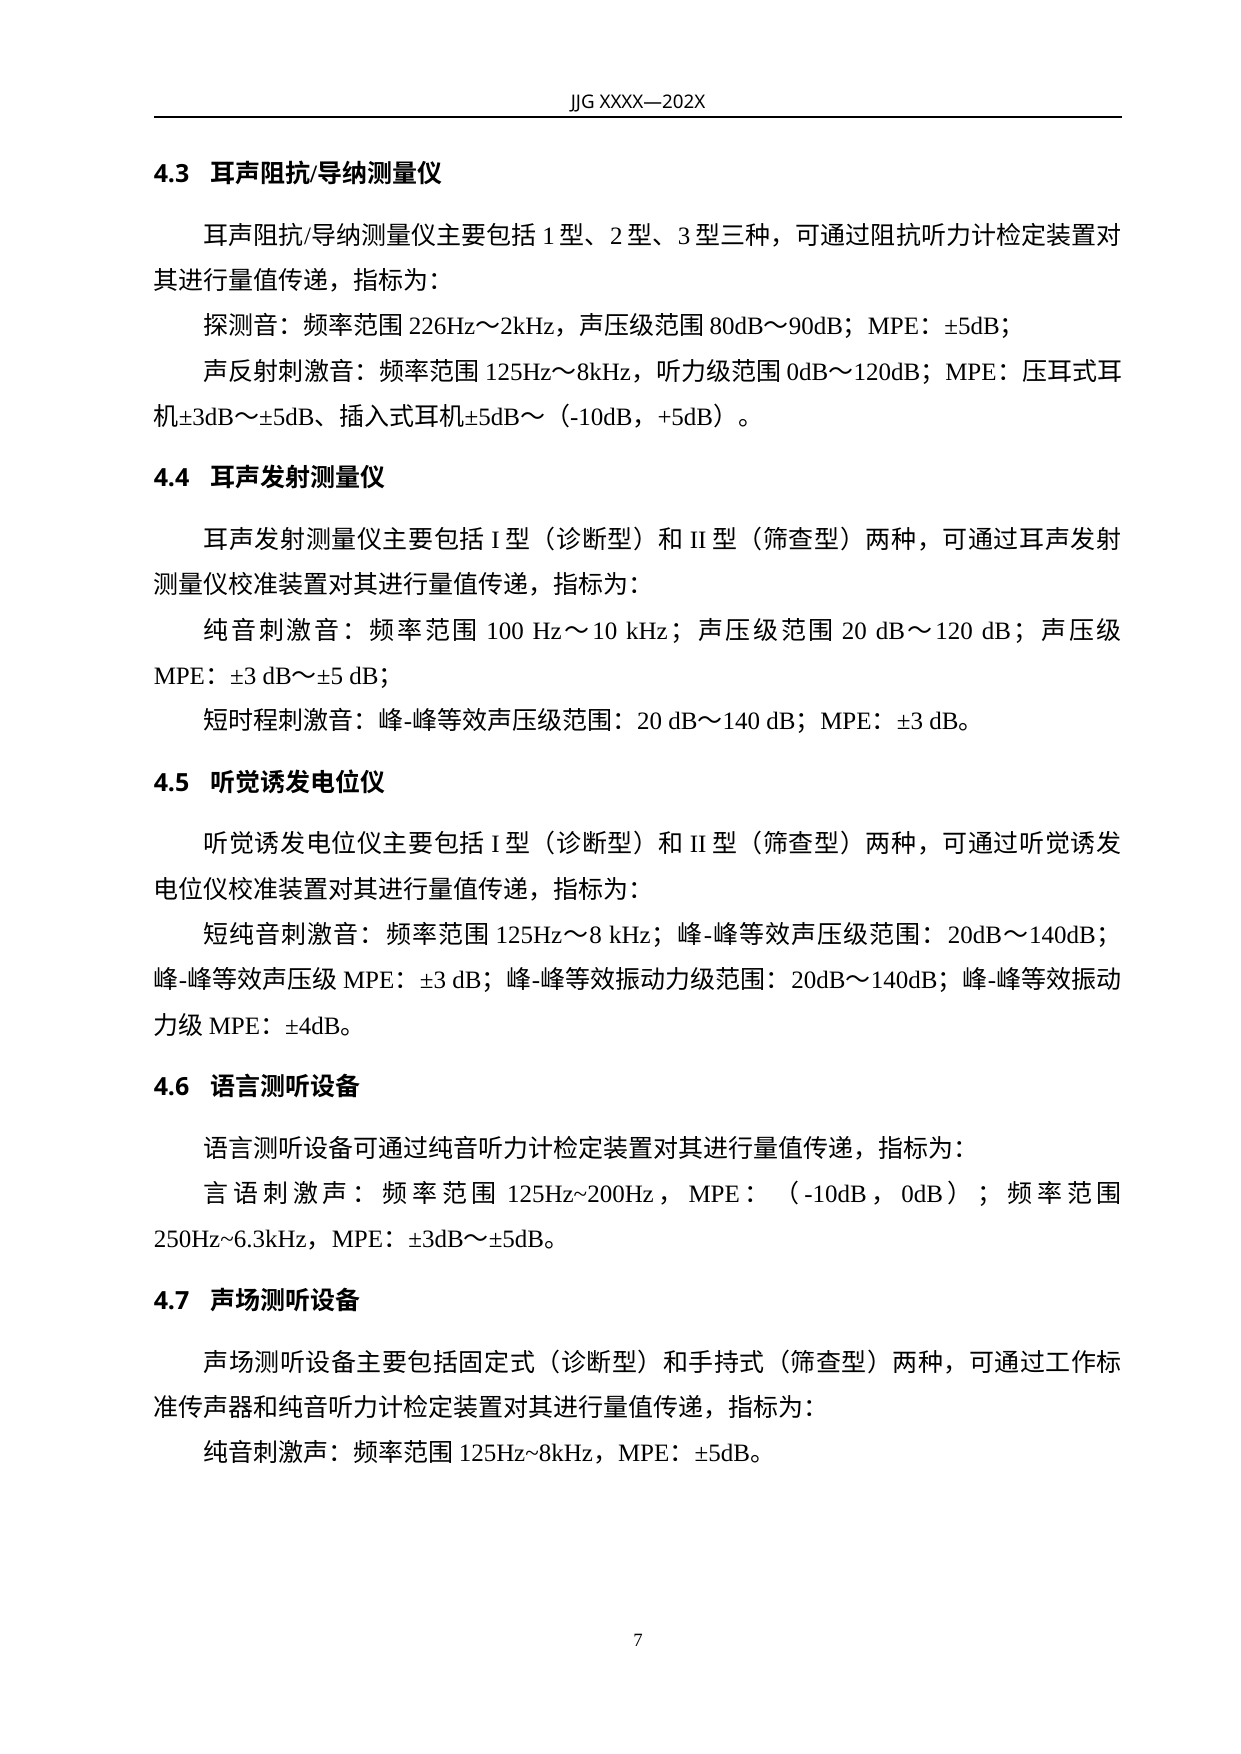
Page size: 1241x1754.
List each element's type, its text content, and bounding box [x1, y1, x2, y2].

text 纯音刺激音：频率范围100 Hz～10 kHz；声压级范围20 dB～120 dB；声压级MPE：±3 dB～±5 dB； [153, 610, 1122, 692]
text 耳声阻抗/导纳测量仪主要包括1型、2型、3型三种，可通过阻抗听力计检定装置对其进行量值传递，指标为： [153, 215, 1122, 297]
text 声反射刺激音：频率范围125Hz～8kHz，听力级范围0dB～120dB；MPE：压耳式耳机±3dB～±5dB、插入式耳机±5dB～（-10dB，+5dB）。 [153, 351, 1122, 433]
text 探测音：频率范围226Hz～2kHz，声压级范围80dB～90dB；MPE：±5dB； [153, 306, 1122, 342]
text 语言测听设备可通过纯音听力计检定装置对其进行量值传递，指标为： [153, 1128, 1122, 1164]
subtitle 耳声阻抗/导纳测量仪 [153, 153, 1122, 190]
text 言语刺激声：频率范围125Hz~200Hz，MPE：（-10dB，0dB）；频率范围250Hz~6.3kHz，MPE：±3dB～±5dB。 [153, 1173, 1122, 1255]
text 听觉诱发电位仪主要包括I型（诊断型）和II型（筛查型）两种，可通过听觉诱发电位仪校准装置对其进行量值传递，指标为： [153, 824, 1122, 905]
subtitle 声场测听设备 [153, 1280, 1122, 1317]
text 纯音刺激声：频率范围125Hz~8kHz，MPE：±5dB。 [153, 1433, 1122, 1469]
text 耳声发射测量仪主要包括I型（诊断型）和II型（筛查型）两种，可通过耳声发射测量仪校准装置对其进行量值传递，指标为： [153, 519, 1122, 601]
text 短纯音刺激音：频率范围125Hz～8 kHz；峰-峰等效声压级范围：20dB～140dB；峰-峰等效声压级MPE：±3 dB；峰-峰等效振动力级范围：20dB～140dB；峰-峰等效振动力级MPE：±4dB。 [153, 914, 1122, 1041]
subtitle 听觉诱发电位仪 [153, 762, 1122, 798]
text 声场测听设备主要包括固定式（诊断型）和手持式（筛查型）两种，可通过工作标准传声器和纯音听力计检定装置对其进行量值传递，指标为： [153, 1342, 1122, 1423]
text 短时程刺激音：峰-峰等效声压级范围：20 dB～140 dB；MPE：±3 dB。 [153, 701, 1122, 737]
subtitle 耳声发射测量仪 [153, 458, 1122, 494]
subtitle 语言测听设备 [153, 1067, 1122, 1103]
